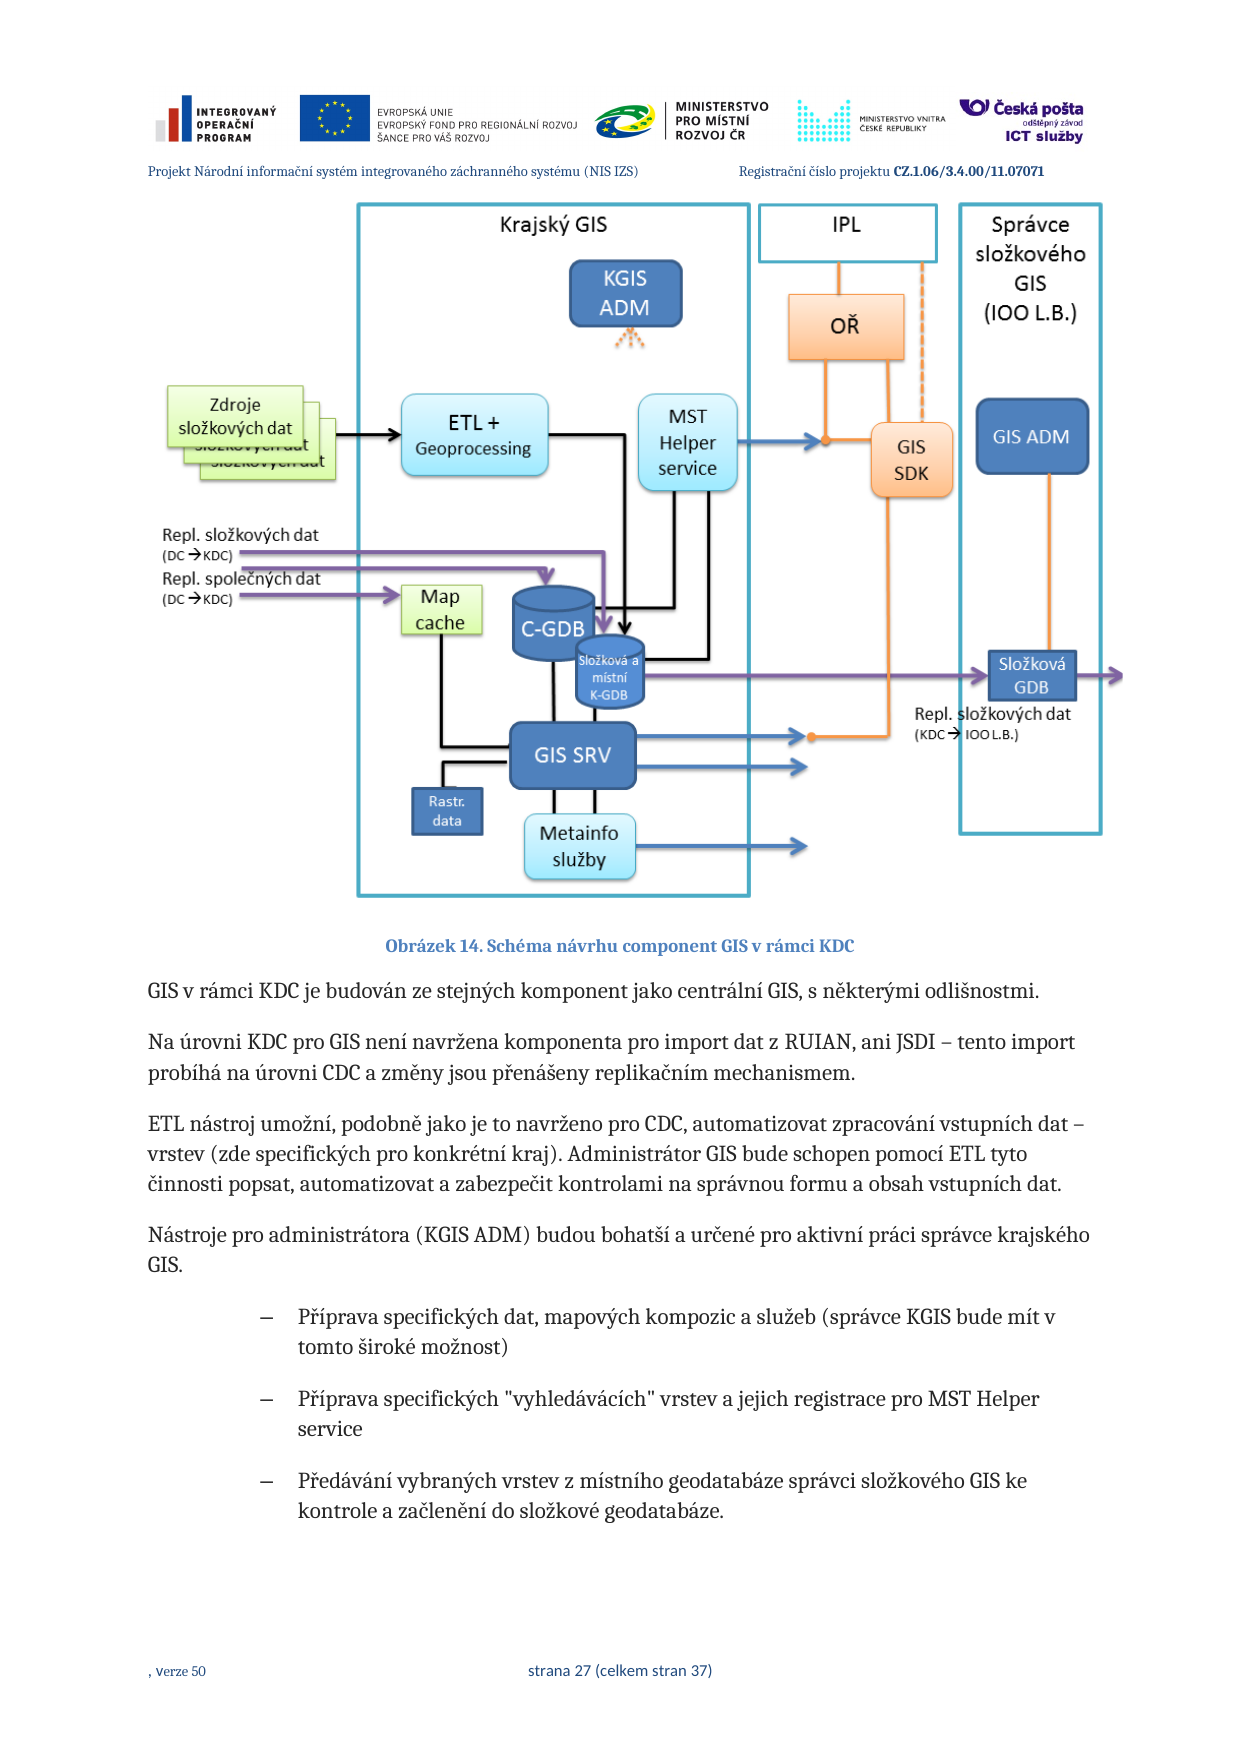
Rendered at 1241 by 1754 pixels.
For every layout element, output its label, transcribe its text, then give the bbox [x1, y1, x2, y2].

list Příprava specifických dat, mapových kompozic a služeb (správce KGIS bude mít v tomto široké možnost) [260, 1303, 1092, 1360]
picture [147, 86, 1091, 152]
text Nástroje pro administrátora (KGIS ADM) budou bohatší a určené pro aktivní práci správce krajského GIS. [148, 1222, 1092, 1278]
text ETL nástroj umožní, podobně jako je to navrženo pro CDC, automatizovat zpracování vstupních dat –vrstev (zde specifických pro konkrétní kraj). Administrátor GIS bude schopen pomocí ETL tyto činnosti popsat, automatizovat a zabezpečit kontrolami na správnou formu a obsah vstupních dat. [148, 1110, 1092, 1197]
picture [147, 179, 1123, 911]
list Příprava specifických "vyhledávácích" vrstev a jejich registrace pro MST Helper service [260, 1385, 1092, 1442]
text Na úrovni KDC pro GIS není navržena komponenta pro import dat z RUIAN, ani JSDI – tento import probíhá na úrovni CDC a změny jsou přenášeny replikačním mechanismem. [148, 1029, 1092, 1086]
text GIS v rámci KDC je budován ze stejných komponent jako centrální GIS, s některými odlišnostmi. [148, 978, 1092, 1004]
list Předávání vybraných vrstev z místního geodatabáze správci složkového GIS ke kontrole a začlenění do složkové geodatabáze. [260, 1467, 1092, 1524]
